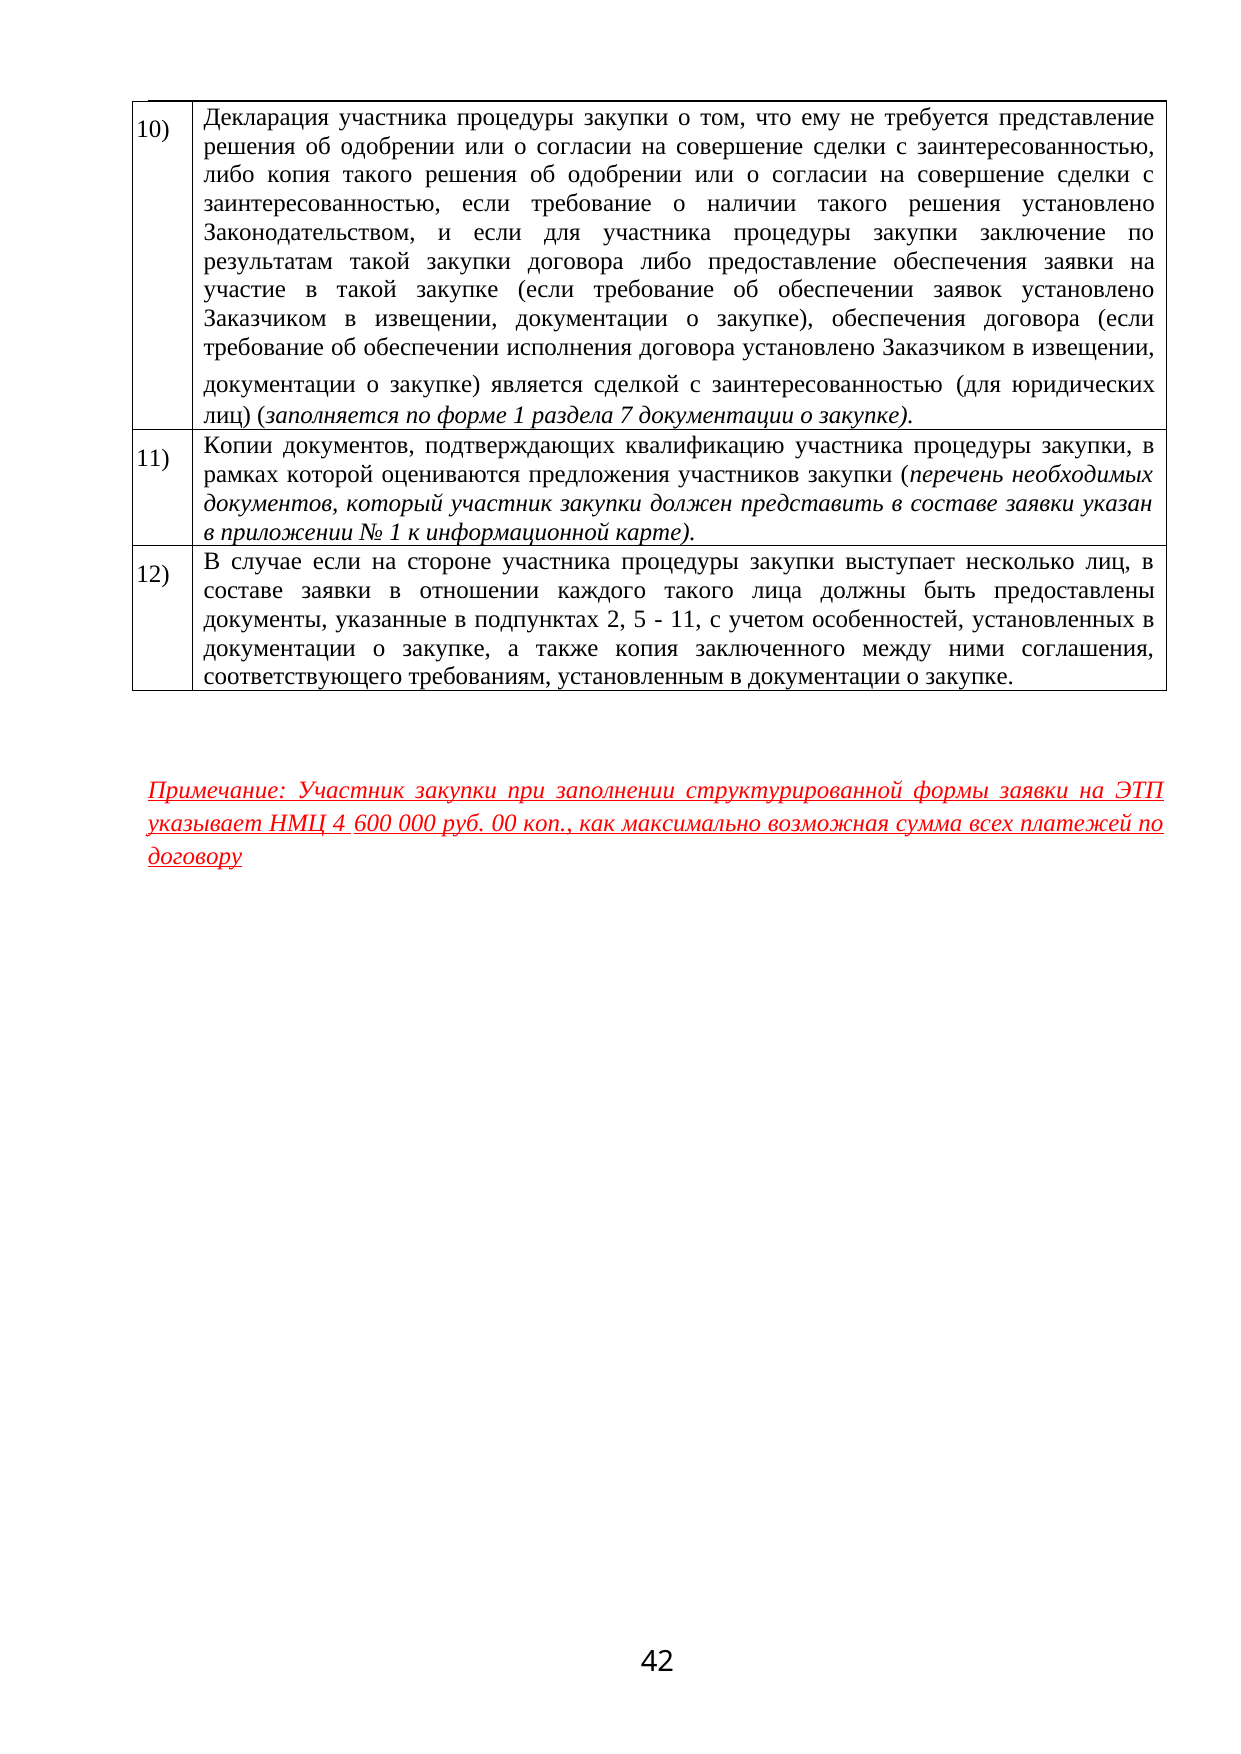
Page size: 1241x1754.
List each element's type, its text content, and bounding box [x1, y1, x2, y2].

table_cell В случае если на стороне участника процедуры закупки выступает несколько лиц, в составе заявки в отношении каждого такого лица должны быть предоставлены документы, указанные в подпунктах 2, 5 - 11, с учетом особенностей, установленных в документации о закупке, а также копия заключенного между ними соглашения, соответствующего требованиям, установленным в документации о закупке. [193, 546, 1166, 690]
table_cell [133, 102, 192, 429]
table_cell Копии документов, подтверждающих квалификацию участника процедуры закупки, в рамках которой оцениваются предложения участников закупки (перечень необходимых документов, который участник закупки должен представить в составе заявки указан в приложении № 1 к информационной карте). [193, 430, 1166, 545]
table_cell [133, 430, 192, 545]
table_cell [133, 546, 192, 690]
text Примечание: Участник закупки при заполнении структурированной формы заявки на ЭТП указывает НМЦ 4 600 000 руб. 00 коп., как максимально возможная сумма всех платежей по договору [148, 775, 1167, 870]
table_cell Декларация участника процедуры закупки о том, что ему не требуется представление решения об одобрении или о согласии на совершение сделки с заинтересованностью, либо копия такого решения об одобрении или о согласии на совершение сделки с заинтересованностью, если требование о наличии такого решения установлено Законодательством, и если для участника процедуры закупки заключение по результатам такой закупки договора либо предоставление обеспечения заявки на участие в такой закупке (если требование об обеспечении заявок установлено Заказчиком в извещении, документации о закупке), обеспечения договора (если требование об обеспечении исполнения договора установлено Заказчиком в извещении, документации о закупке) является сделкой с заинтересованностью (для юридических лиц) (заполняется по форме 1 раздела 7 документации о закупке). [193, 102, 1166, 429]
